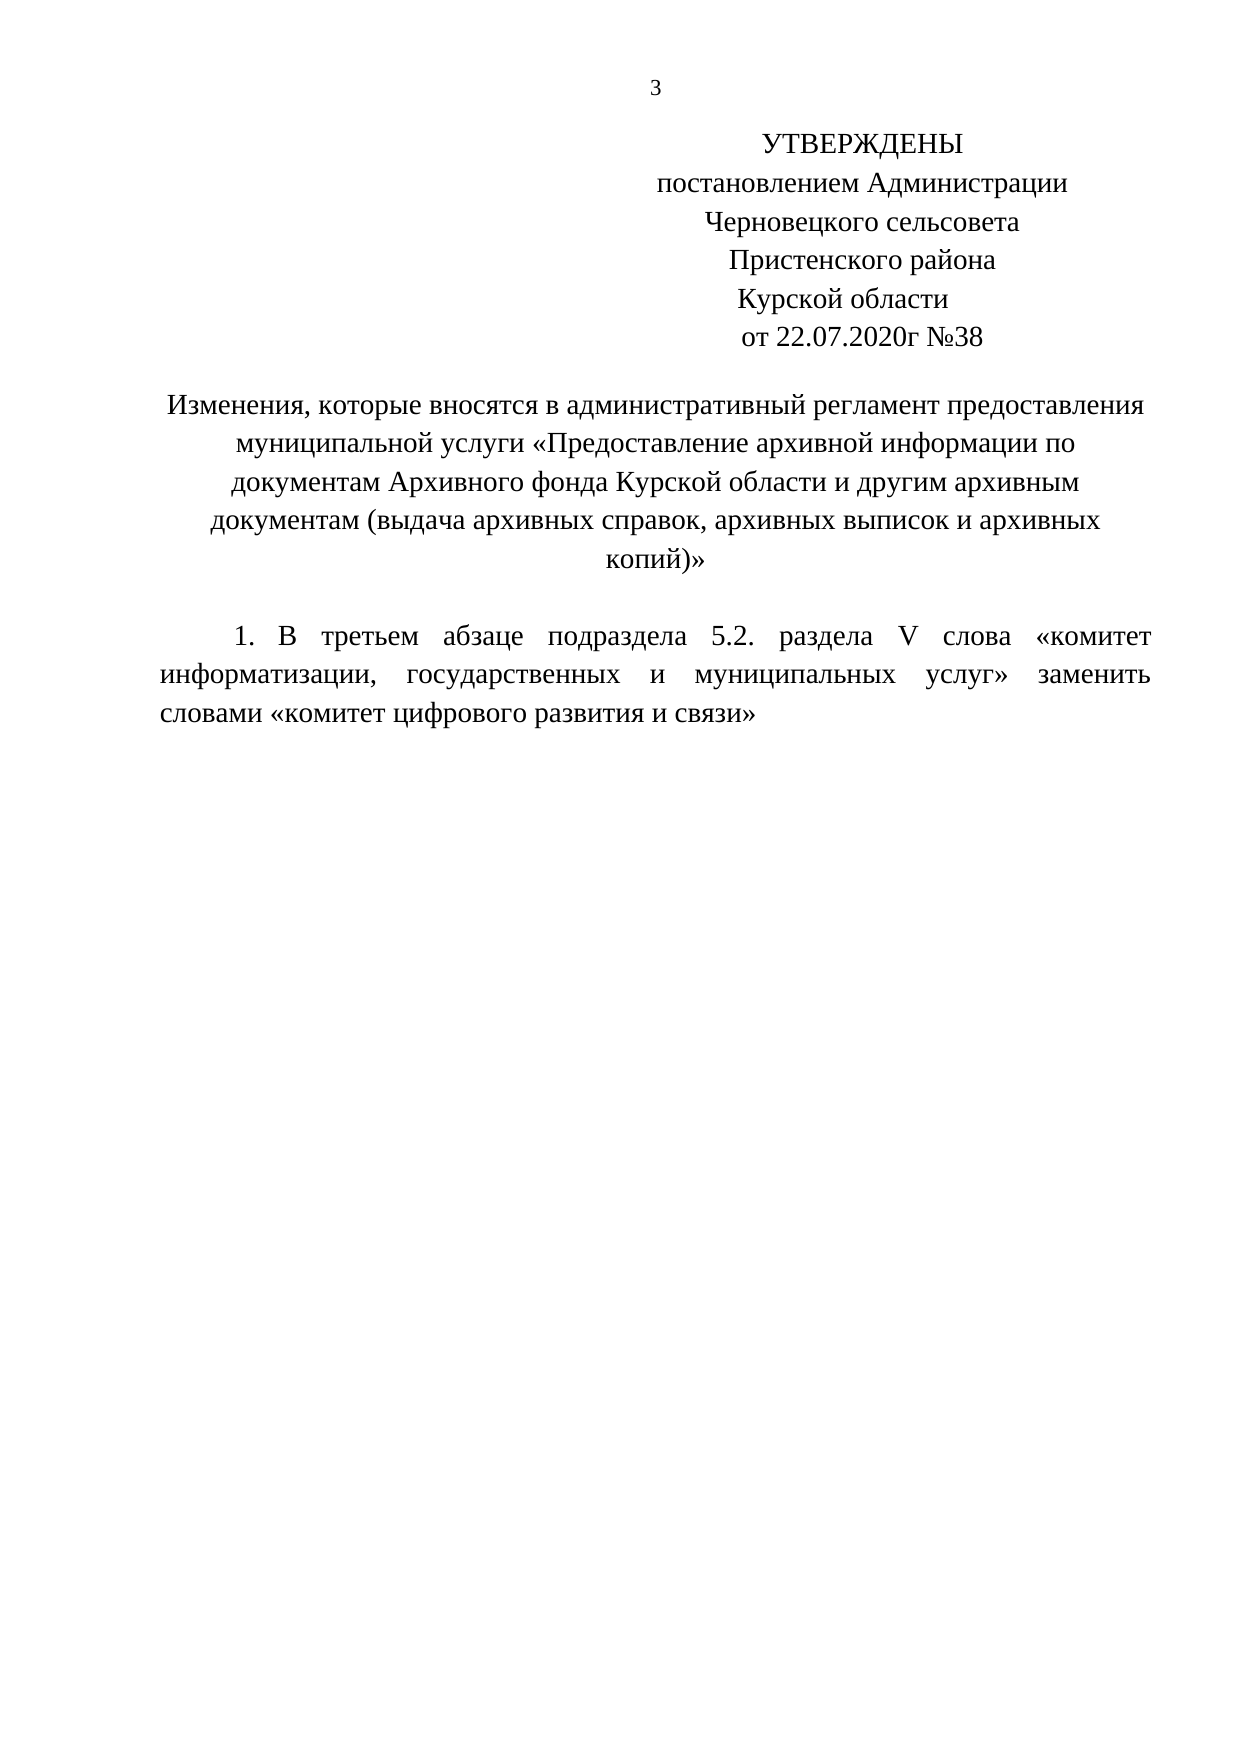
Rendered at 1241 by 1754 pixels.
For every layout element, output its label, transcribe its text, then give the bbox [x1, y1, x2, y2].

text от 22.07.2020г №38 [573, 319, 1152, 353]
list Курской области [573, 281, 1152, 314]
list Черновецкого сельсовета [573, 204, 1152, 237]
text постановлением Администрации [573, 165, 1152, 199]
list В третьем абзаце подраздела 5.2. раздела V слова «комитет информатизации, государственных и муниципальных услуг» заменить словами «комитет цифрового развития и связи» [159, 618, 1152, 729]
text Изменения, которые вносятся в административный регламент предоставления муниципальной услуги «Предоставление архивной информации по документам Архивного фонда Курской области и другим архивным документам (выдача архивных справок, архивных выписок и архивных копий)» [159, 387, 1152, 574]
list Пристенского района [573, 242, 1152, 276]
text УТВЕРЖДЕНЫ [573, 127, 1152, 160]
